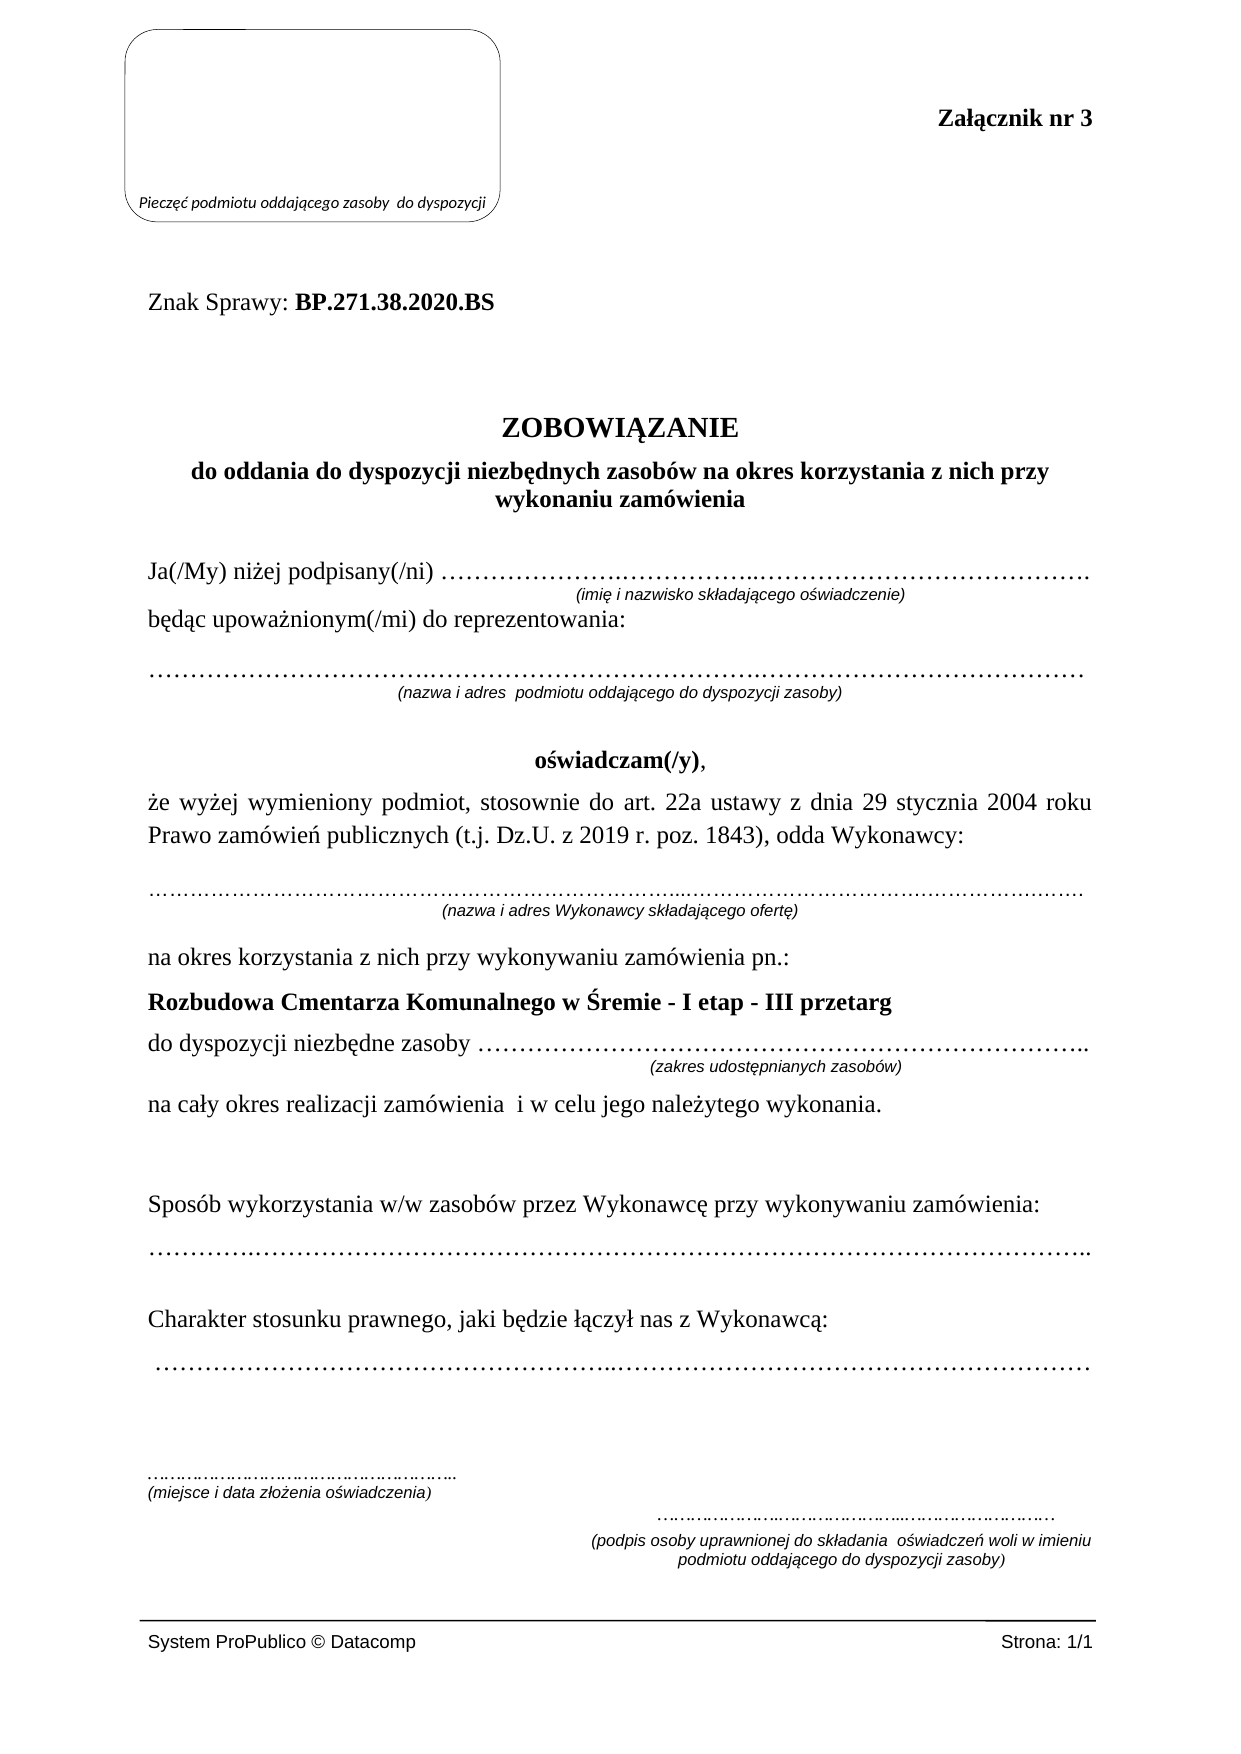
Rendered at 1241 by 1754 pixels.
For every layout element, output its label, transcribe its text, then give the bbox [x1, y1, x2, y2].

text ………………………………………………..………………………………………………… [148, 1347, 1093, 1376]
text na okres korzystania z nich przy wykonywaniu zamówienia pn.: [148, 942, 1093, 970]
text ZOBOWIĄZANIE [148, 410, 1093, 443]
text Rozbudowa Cmentarza Komunalnego w Śremie - I etap - III przetarg [148, 987, 1093, 1016]
text na cały okres realizacji zamówienia i w celu jego należytego wykonania. [148, 1089, 1093, 1117]
text (miejsce i data złożenia oświadczenia) [148, 1483, 1093, 1502]
text będąc upoważnionym(/mi) do reprezentowania: [148, 604, 1093, 633]
text do oddania do dyspozycji niezbędnych zasobów na okres korzystania z nich przy wykonaniu zamówienia [148, 456, 1093, 513]
text Znak Sprawy: BP.271.38.2020.BS [148, 287, 1093, 316]
text ………….……………………………………………………………………………………….. [148, 1232, 1093, 1261]
text (nazwa i adres Wykonawcy składającego ofertę) [148, 901, 1093, 920]
text ……………………………………………….. [148, 1462, 1093, 1483]
text Sposób wykorzystania w/w zasobów przez Wykonawcę przy wykonywaniu zamówienia: [148, 1189, 1093, 1218]
subtitle Załącznik nr 3 [207, 103, 1093, 132]
text oświadczam(/y), [148, 746, 1093, 774]
text (podpis osoby uprawnionej do składania oświadczeń woli w imieniu podmiotu oddającego do dyspozycji zasoby) [590, 1530, 1093, 1569]
text (nazwa i adres podmiotu oddającego do dyspozycji zasoby) [148, 683, 1093, 702]
text Ja(/My) niżej podpisany(/ni) ………………….……………..…………………………………. [148, 556, 1093, 585]
text …………………………….………………………………….………………………………… [148, 654, 1093, 683]
text (zakres udostępnianych zasobów) [251, 1057, 1093, 1076]
text Charakter stosunku prawnego, jaki będzie łączył nas z Wykonawcą: [148, 1304, 1093, 1333]
text że wyżej wymieniony podmiot, stosownie do art. 22a ustawy z dnia 29 stycznia 2004 roku Prawo zamówień publicznych (t.j. Dz.U. z 2019 r. poz. 1843), odda Wykonawcy: [148, 787, 1093, 849]
text ………………….…………………..……………………… [148, 1502, 1093, 1524]
text …………………………………………………………………....…………………………….…………….……. [148, 877, 1093, 901]
text (imię i nazwisko składającego oświadczenie) [576, 585, 1093, 604]
text do dyspozycji niezbędne zasoby ……………………………………………………………….. [148, 1028, 1093, 1057]
